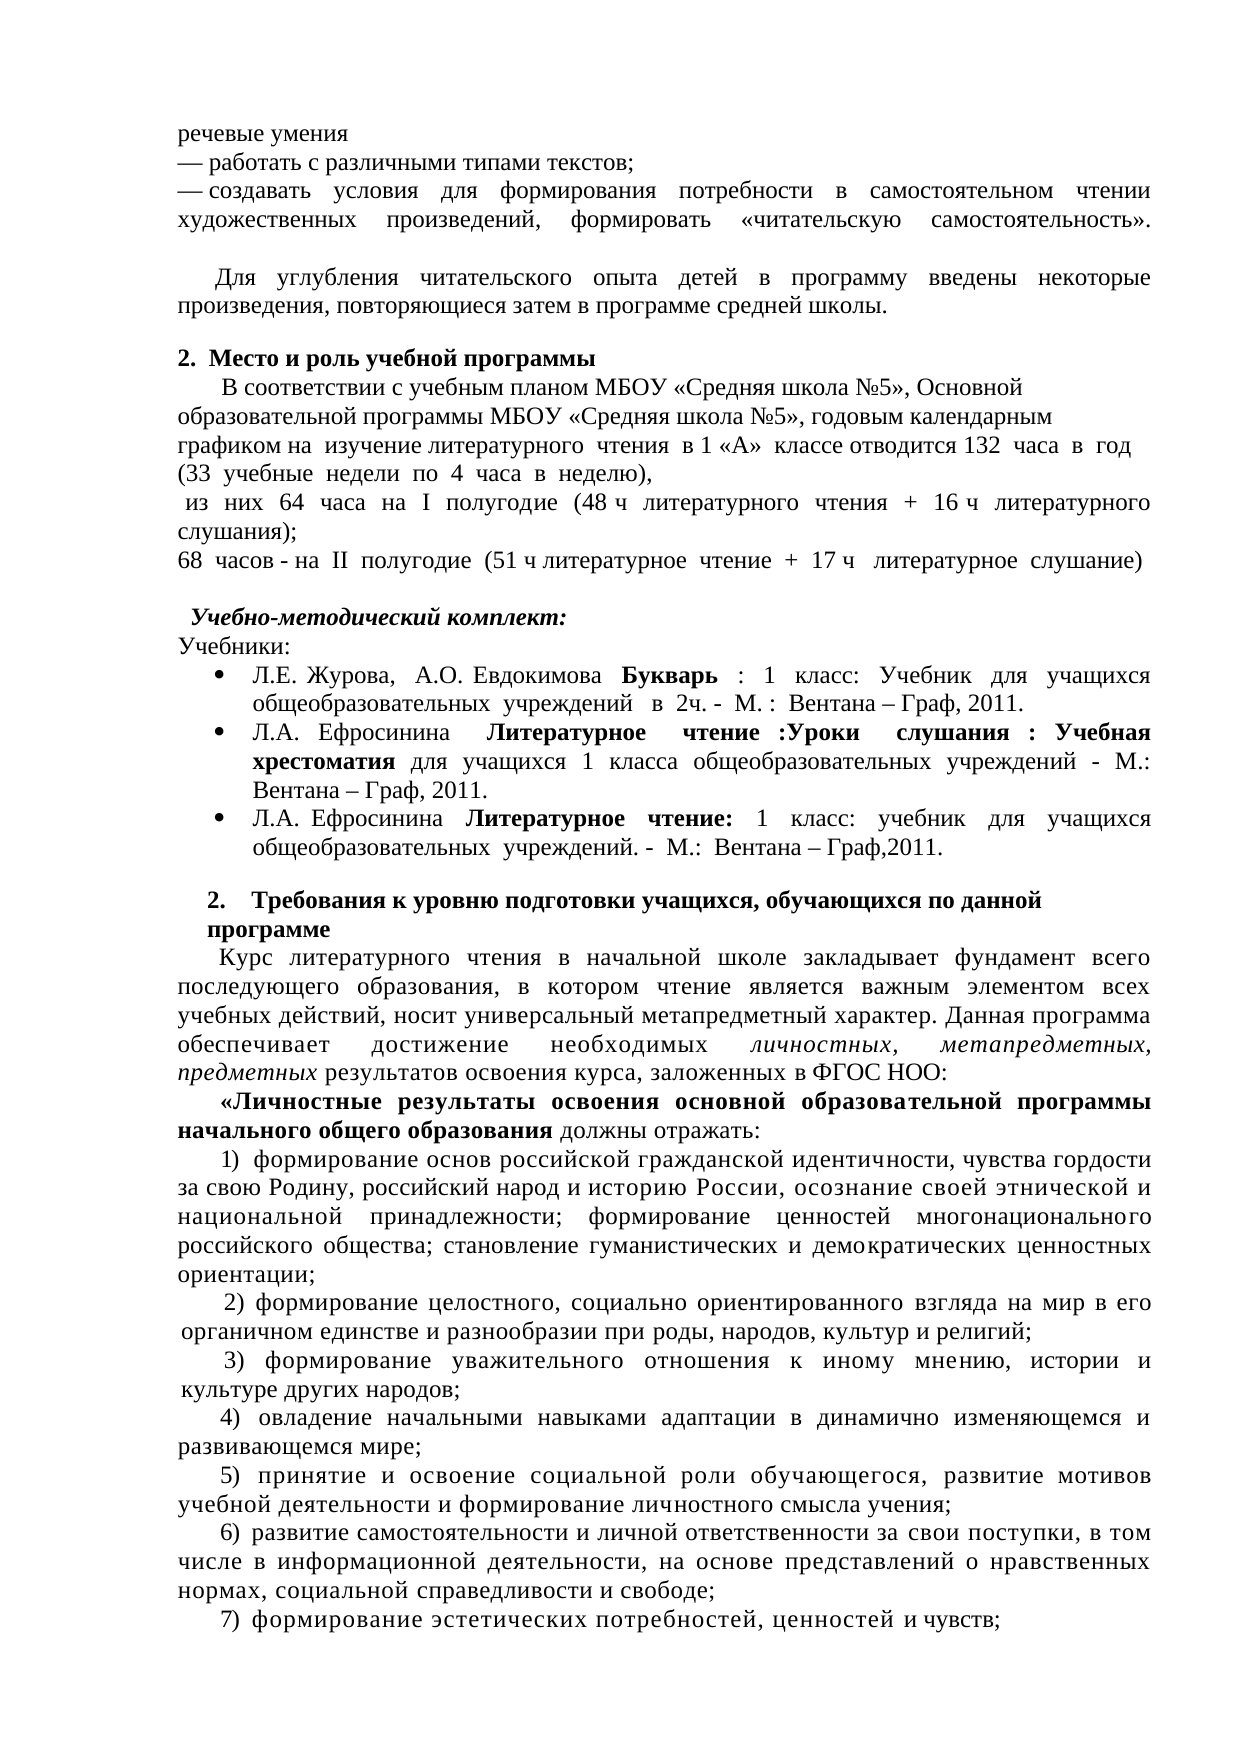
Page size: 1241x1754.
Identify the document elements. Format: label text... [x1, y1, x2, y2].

text Курс литературного чтения в начальной школе закладывает фундамент всего последующего образования, в котором чтение является важным элементом всех учебных действий, носит универсальный метапредметный характер. Данная программа обеспечивает достижение необходимых личностных, метапредметных, предметных результатов освоения курса, заложенных в ФГОС НОО: [177, 942, 1152, 1086]
list развитие самостоятельности и личной ответственности за свои поступки, в том числе в информационной деятельности, на основе представлений о нравственных нормах, социальной справедливости и свободе; [178, 1517, 1152, 1604]
list Учебники: [177, 631, 1152, 660]
list формирование основ российской гражданской идентичности, чувства гордости за свою Родину, российский народ и историю России, осознание своей этнической и национальной принадлежности; формирование ценностей многонационального российского общества; становление гуманистических и демократических ценностных ориентации; [177, 1144, 1152, 1287]
text 68 часов - на II полугодие (51 ч литературное чтение + 17 ч литературное слушание) [177, 545, 1152, 573]
list Л.А. Ефросинина Литературное чтение :Уроки слушания : Учебная хрестоматия для учащихся 1 класса общеобразовательных учреждений - М.: Вентана – Граф, 2011. [215, 717, 1152, 803]
text — работать с различными типами текстов; [177, 147, 1152, 176]
text «Личностные результаты освоения основной образовательной программы начального общего образования должны отражать: [177, 1086, 1152, 1144]
list формирование целостного, социально ориентированного взгляда на мир в его органичном единстве и разнообразии при роды, народов, культур и религий; [181, 1287, 1152, 1345]
list Л.Е. Журова, А.О. Евдокимова Букварь : 1 класс: Учебник для учащихся общеобразовательных учреждений в 2ч. - М. : Вентана – Граф, 2011. [215, 660, 1152, 717]
text 2. Место и роль учебной программы [177, 343, 1152, 372]
text В соответствии с учебным планом МБОУ «Средняя школа №5», Основной образовательной программы МБОУ «Средняя школа №5», годовым календарным графиком на изучение литературного чтения в 1 «А» классе отводится 132 часа в год (33 учебные недели по 4 часа в неделю), [177, 372, 1152, 487]
list принятие и освоение социальной роли обучающегося, развитие мотивов учебной деятельности и формирование личностного смысла учения; [178, 1460, 1152, 1517]
text из них 64 часа на I полугодие (48 ч литературного чтения + 16 ч литературного слушания); [177, 487, 1152, 545]
list формирование уважительного отношения к иному мнению, истории и культуре других народов; [181, 1345, 1152, 1402]
list Требования к уровню подготовки учащихся, обучающихся по данной программе [207, 885, 1152, 942]
list Л.А. Ефросинина Литературное чтение: 1 класс: учебник для учащихся общеобразовательных учреждений. - М.: Вентана – Граф,2011. [215, 803, 1152, 861]
list формирование эстетических потребностей, ценностей и чувств; [178, 1604, 1152, 1632]
list овладение начальными навыками адаптации в динамично изменяющемся и развивающемся мире; [178, 1402, 1152, 1460]
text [177, 118, 1152, 147]
text Учебно-методический комплект: [177, 602, 1152, 631]
text — создавать условия для формирования потребности в самостоятельном чтении художественных произведений, формировать «читательскую самостоятельность». Для углубления читательского опыта детей в программу введены некоторые произведения, повторяющиеся затем в программе средней школы. [177, 176, 1152, 319]
